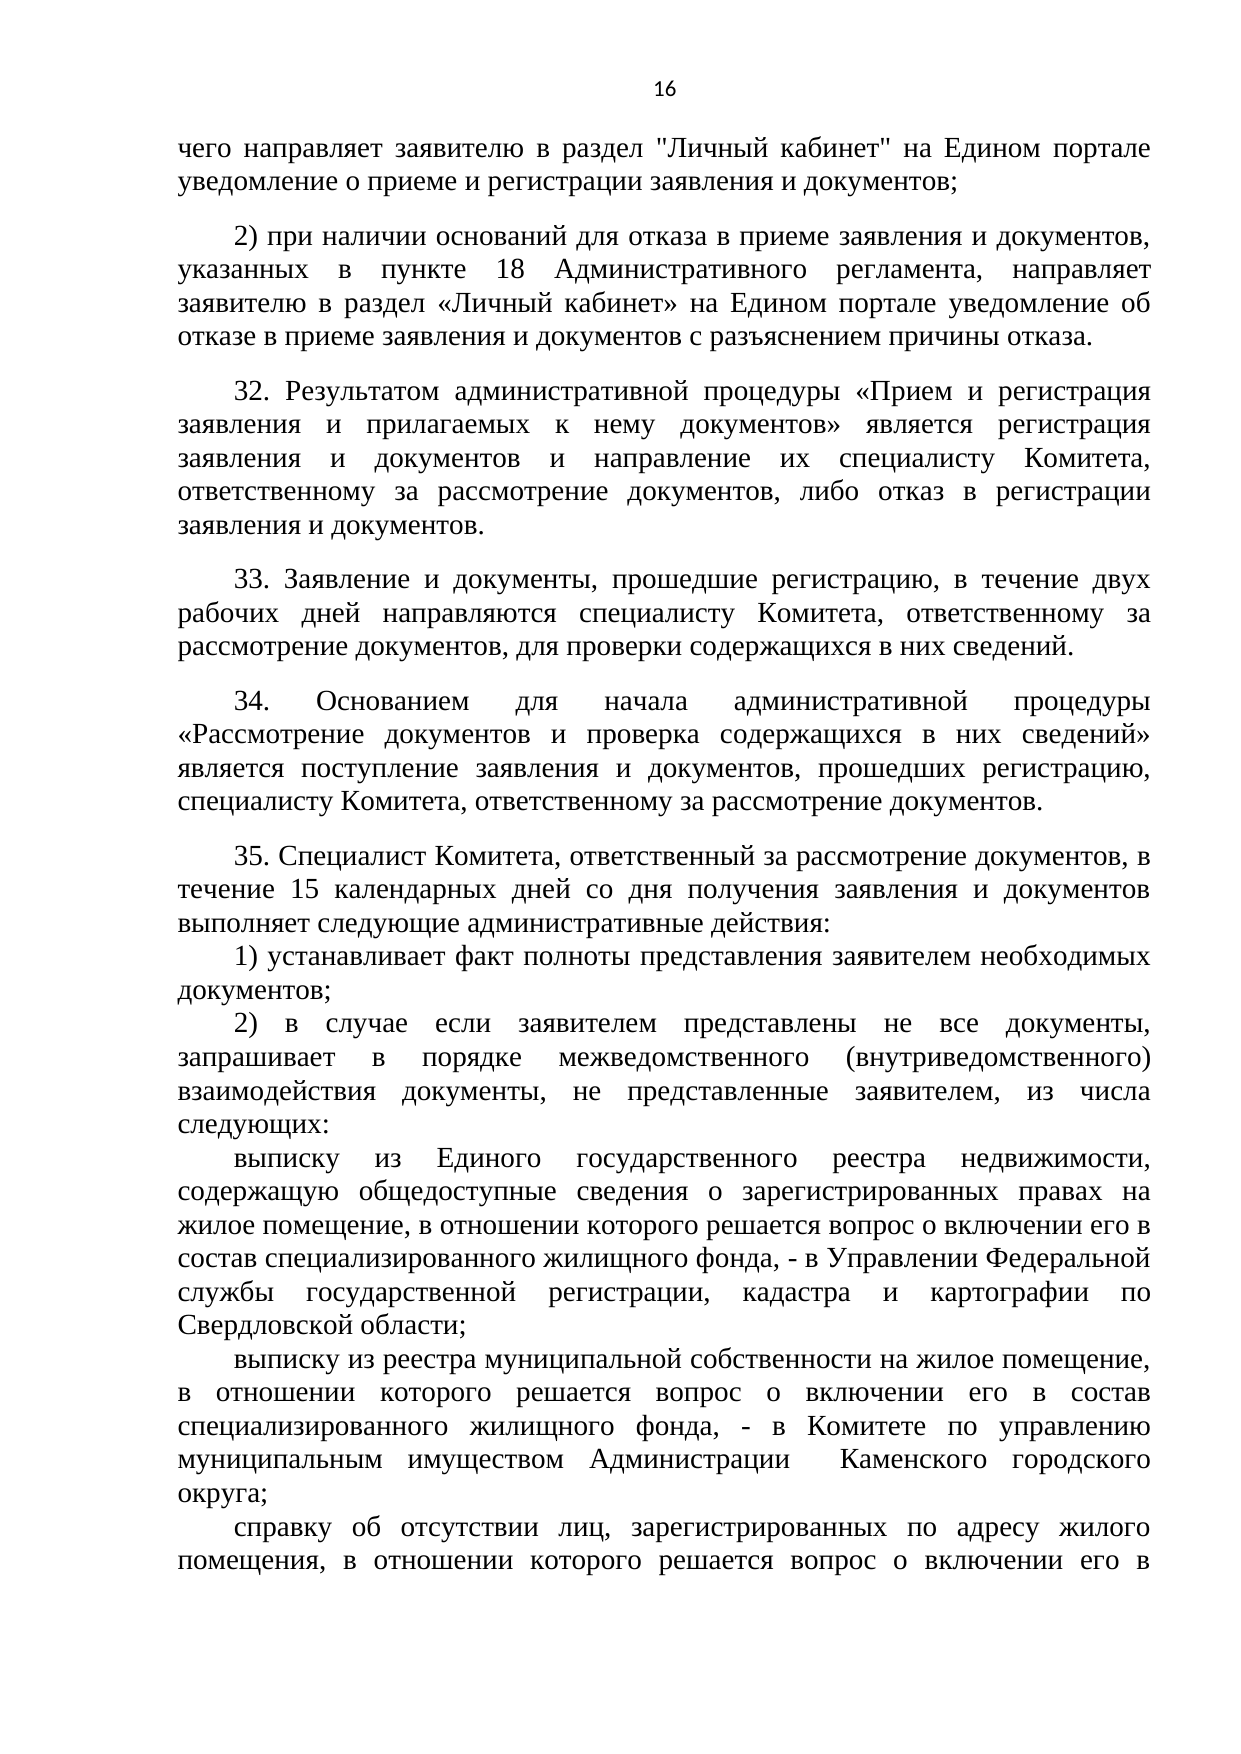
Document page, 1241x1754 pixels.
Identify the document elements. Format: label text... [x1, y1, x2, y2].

text 32. Результатом административной процедуры «Прием и регистрация заявления и прилагаемых к нему документов» является регистрация заявления и документов и направление их специалисту Комитета, ответственному за рассмотрение документов, либо отказ в регистрации заявления и документов. [177, 373, 1152, 541]
text 34. Основанием для начала административной процедуры «Рассмотрение документов и проверка содержащихся в них сведений» является поступление заявления и документов, прошедших регистрацию, специалисту Комитета, ответственному за рассмотрение документов. [177, 683, 1152, 817]
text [177, 130, 1152, 197]
text выписку из реестра муниципальной собственности на жилое помещение, в отношении которого решается вопрос о включении его в состав специализированного жилищного фонда, - в Комитете по управлению муниципальным имуществом Администрации Каменского городского округа; [177, 1341, 1152, 1509]
text 2) при наличии оснований для отказа в приеме заявления и документов, указанных в пункте 18 Административного регламента, направляет заявителю в раздел «Личный кабинет» на Едином портале уведомление об отказе в приеме заявления и документов с разъяснением причины отказа. [177, 218, 1152, 352]
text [177, 1509, 1152, 1576]
text выписку из Единого государственного реестра недвижимости, содержащую общедоступные сведения о зарегистрированных правах на жилое помещение, в отношении которого решается вопрос о включении его в состав специализированного жилищного фонда, - в Управлении Федеральной службы государственной регистрации, кадастра и картографии по Свердловской области; [177, 1140, 1152, 1341]
text 33. Заявление и документы, прошедшие регистрацию, в течение двух рабочих дней направляются специалисту Комитета, ответственному за рассмотрение документов, для проверки содержащихся в них сведений. [177, 561, 1152, 662]
text 1) устанавливает факт полноты представления заявителем необходимых документов; [177, 938, 1152, 1006]
text 2) в случае если заявителем представлены не все документы, запрашивает в порядке межведомственного (внутриведомственного) взаимодействия документы, не представленные заявителем, из числа следующих: [177, 1006, 1152, 1140]
text 35. Специалист Комитета, ответственный за рассмотрение документов, в течение 15 календарных дней со дня получения заявления и документов выполняет следующие административные действия: [177, 838, 1152, 938]
